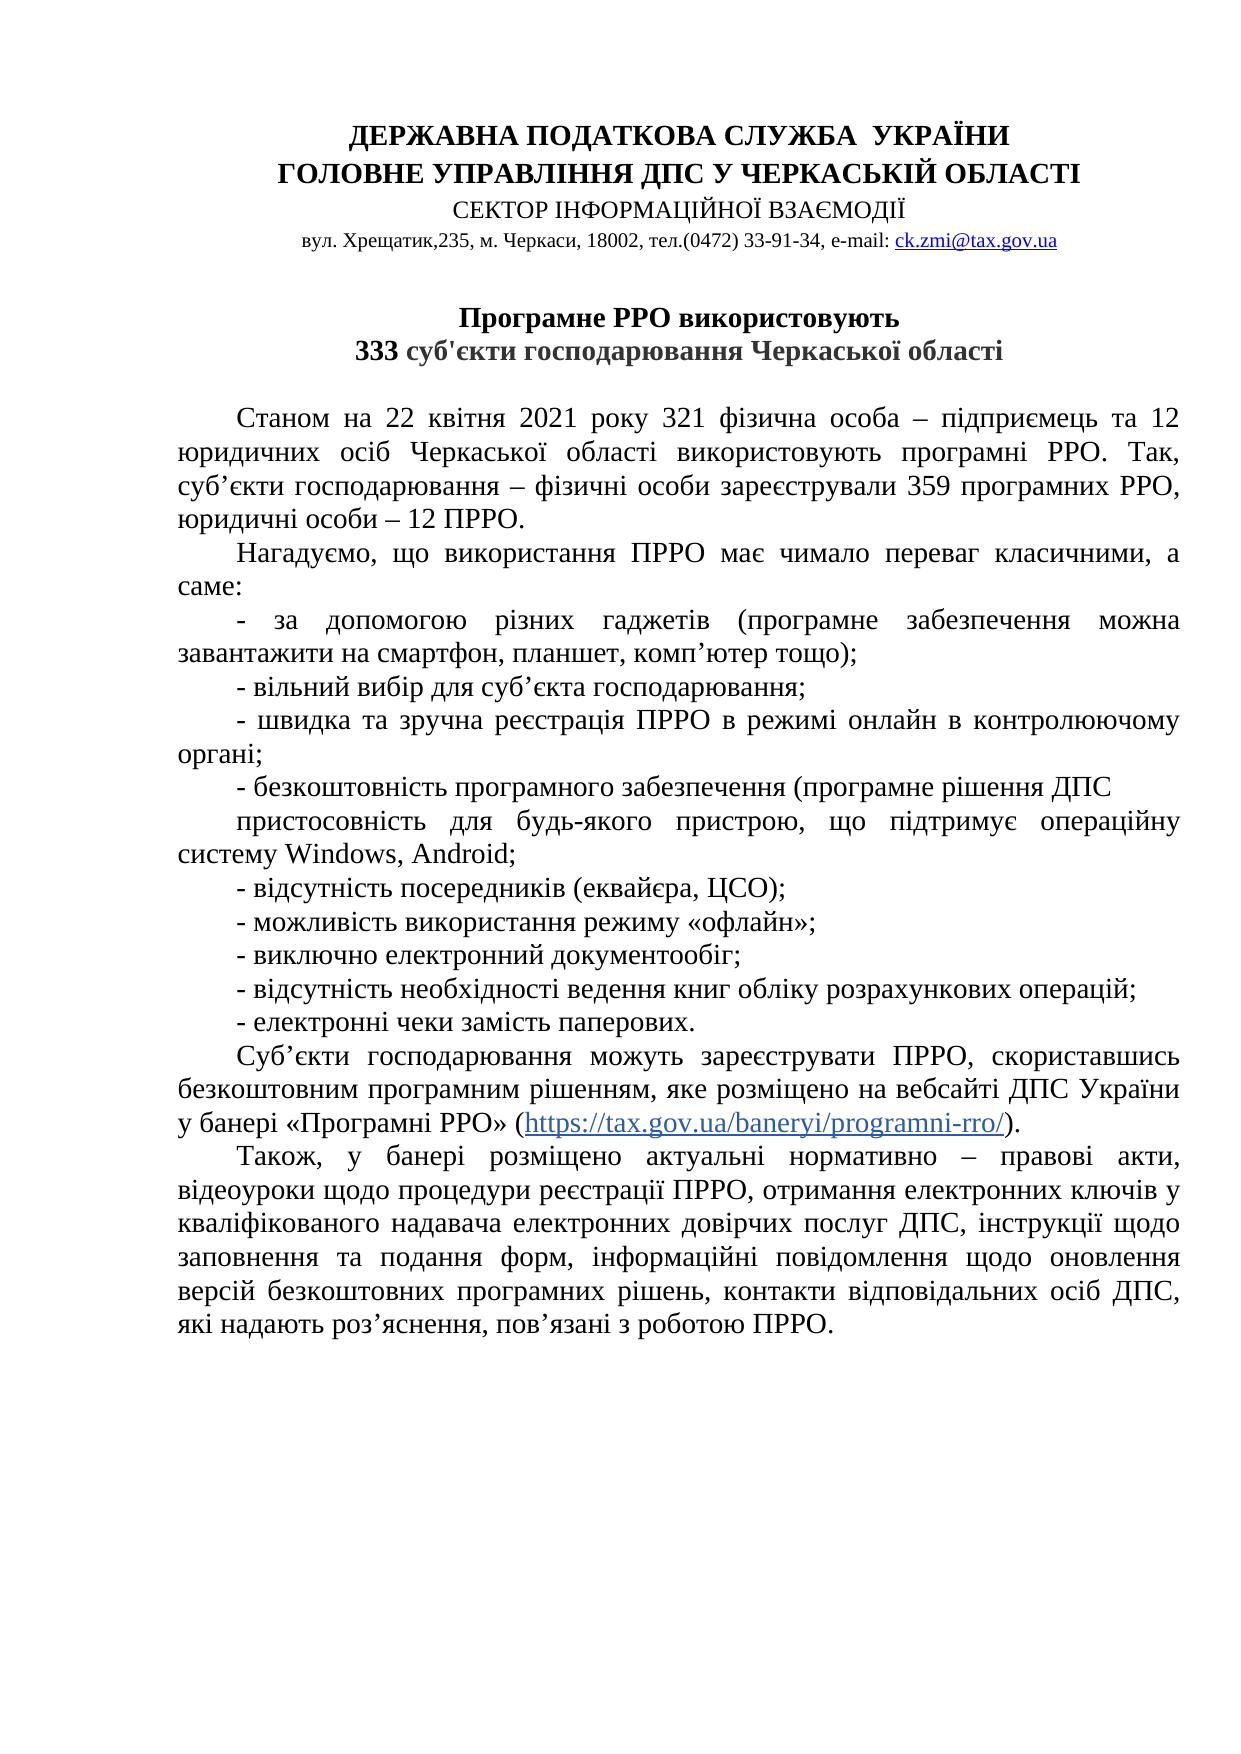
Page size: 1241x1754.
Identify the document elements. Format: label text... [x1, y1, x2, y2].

text - електронні чеки замість паперових. [177, 1004, 1181, 1038]
list СЕКТОР ІНФОРМАЦІЙНОЇ ВЗАЄМОДІЇ [177, 195, 1181, 224]
list ДЕРЖАВНА ПОДАТКОВА СЛУЖБА УКРАЇНИ [177, 118, 1181, 152]
text - за допомогою різних гаджетів (програмне забезпечення можна завантажити на смартфон, планшет, комп’ютер тощо); [177, 602, 1181, 669]
text - вільний вибір для суб’єкта господарювання; [177, 669, 1181, 702]
text Суб’єкти господарювання можуть зареєструвати ПРРО, скориставшись безкоштовним програмним рішенням, яке розміщено на вебсайті ДПС України у банері «Програмні РРО» (https://tax.gov.ua/baneryi/programni-rro/). [177, 1038, 1181, 1138]
text 333 суб'єкти господарювання Черкаської області [177, 333, 1181, 367]
text Нагадуємо, що використання ПРРО має чимало переваг класичними, а саме: [177, 535, 1181, 602]
text пристосовність для будь-якого пристрою, що підтримує операційну систему Windows, Android; [177, 803, 1181, 870]
text Станом на 22 квітня 2021 року 321 фізична особа – підприємець та 12 юридичних осіб Черкаської області використовують програмні РРО. Так, суб’єкти господарювання – фізичні особи зареєстрували 359 програмних РРО, юридичні особи – 12 ПРРО. [177, 401, 1181, 535]
list ГОЛОВНЕ УПРАВЛІННЯ ДПС У ЧЕРКАСЬКІЙ ОБЛАСТІ [177, 157, 1181, 190]
text - відсутність посередників (еквайєра, ЦСО); [177, 870, 1181, 904]
list вул. Хрещатик,235, м. Черкаси, 18002, тел.(0472) 33-91-34, e-mail: ck.zmi@tax.gov.ua [177, 228, 1181, 252]
text Програмне РРО використовують [177, 300, 1181, 333]
text Також, у банері розміщено актуальні нормативно – правові акти, відеоуроки щодо процедури реєстрації ПРРО, отримання електронних ключів у кваліфікованого надавача електронних довірчих послуг ДПС, інструкції щодо заповнення та подання форм, інформаційні повідомлення щодо оновлення версій безкоштовних програмних рішень, контакти відповідальних осіб ДПС, які надають роз’яснення, пов’язані з роботою ПРРО. [177, 1138, 1181, 1340]
text - швидка та зручна реєстрація ПРРО в режимі онлайн в контролюючому органі; [177, 702, 1181, 769]
text - відсутність необхідності ведення книг обліку розрахункових операцій; [177, 971, 1181, 1004]
text - можливість використання режиму «офлайн»; [177, 904, 1181, 937]
text - безкоштовність програмного забезпечення (програмне рішення ДПС [177, 769, 1181, 803]
text - виключно електронний документообіг; [177, 937, 1181, 971]
